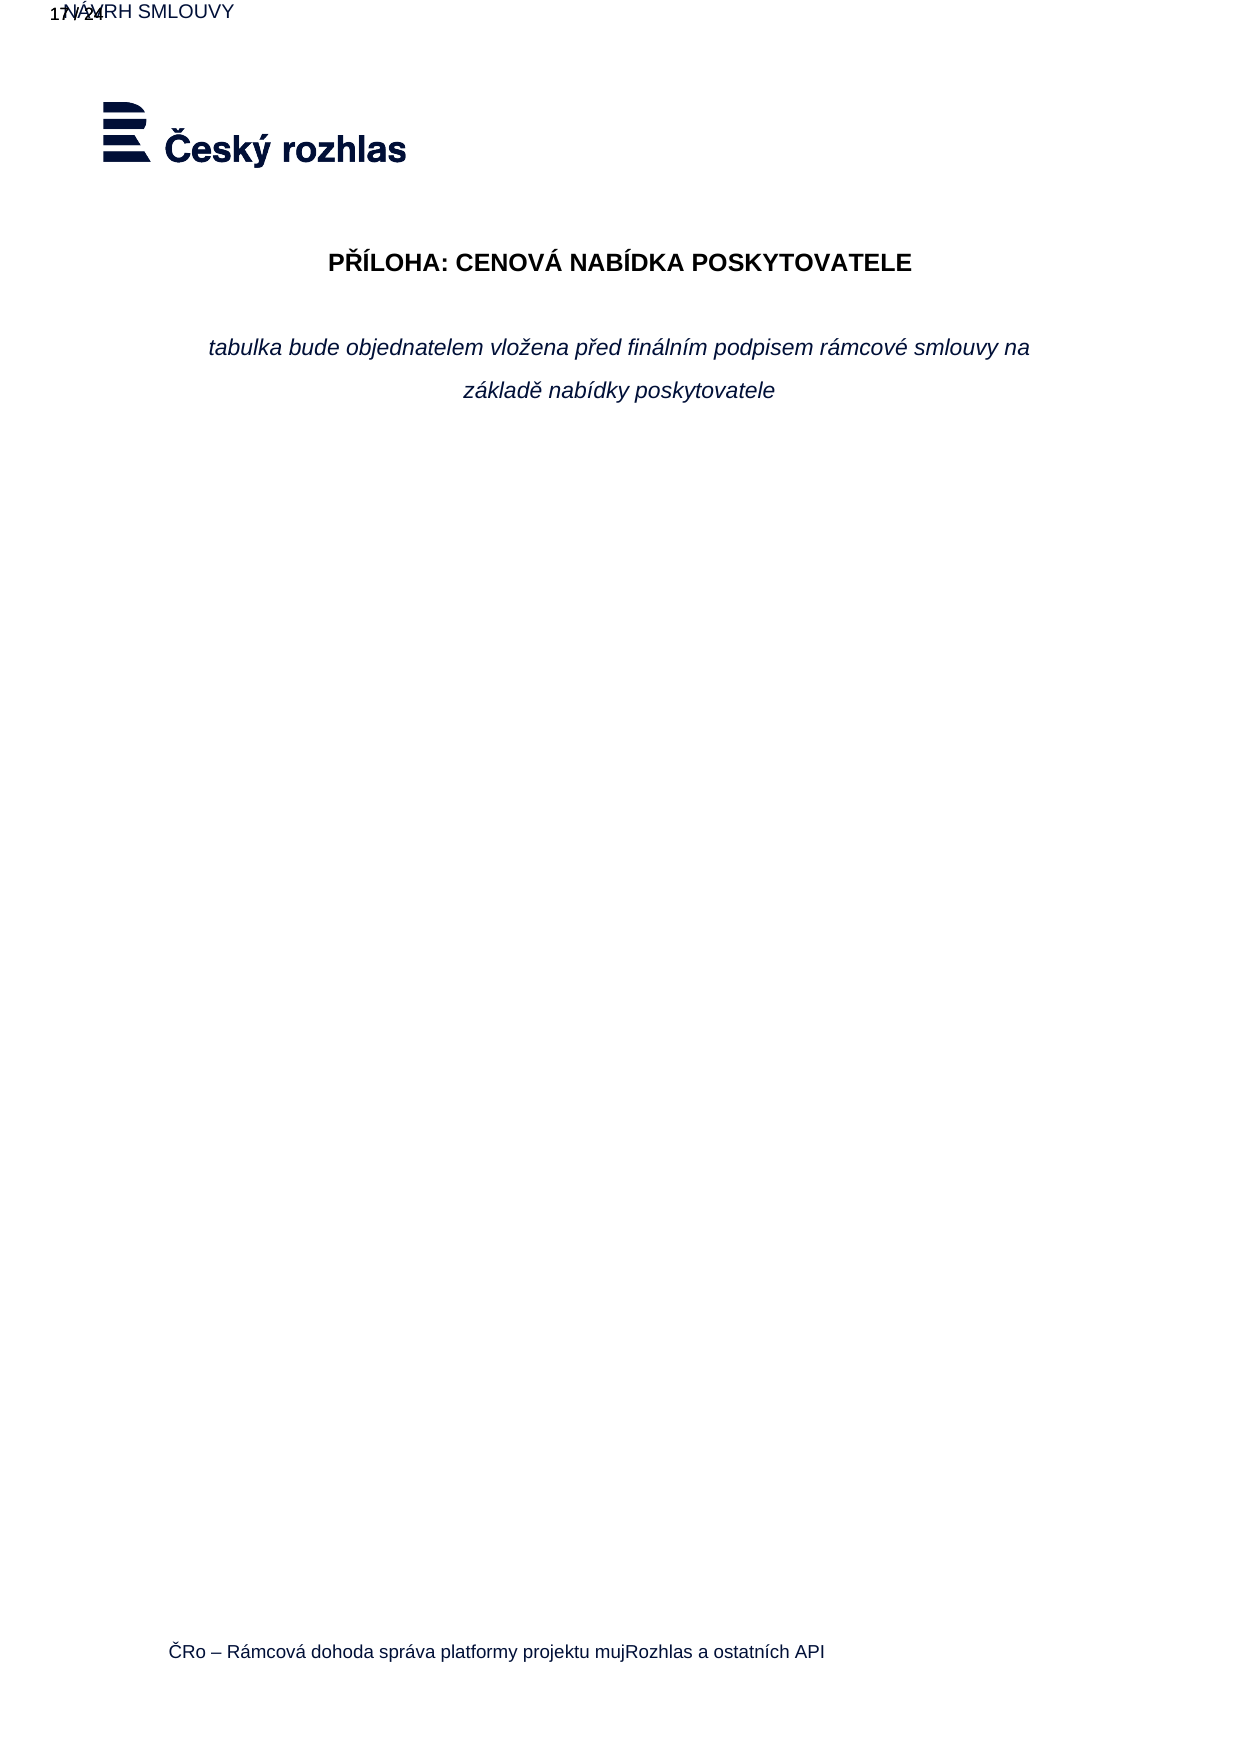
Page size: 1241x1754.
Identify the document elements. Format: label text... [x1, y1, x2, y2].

picture [103, 102, 406, 168]
title tabulka bude objednatelem vložena před finálním podpisem rámcové smlouvy na základě nabídky poskytovatele [168, 320, 1072, 407]
text Příloha: CENOVÁ nabídka poskytovatele [168, 250, 1072, 276]
